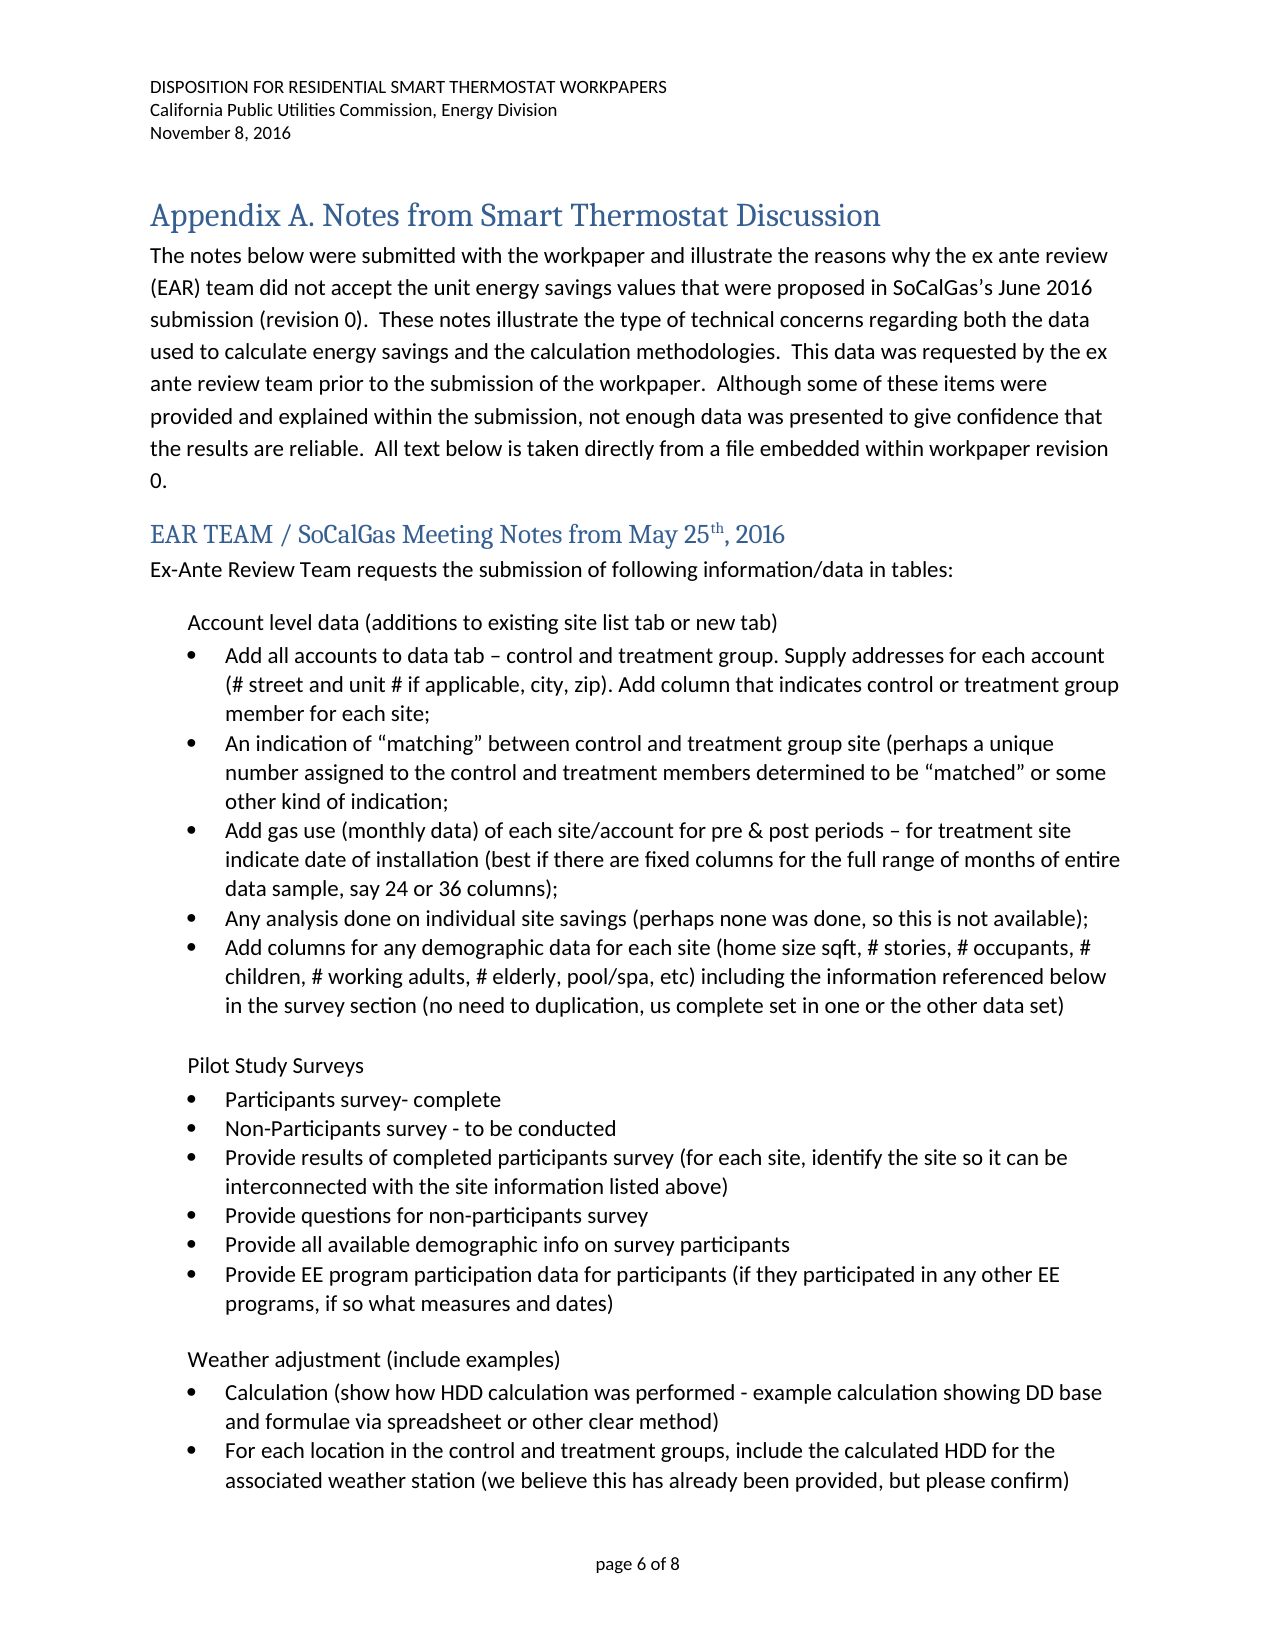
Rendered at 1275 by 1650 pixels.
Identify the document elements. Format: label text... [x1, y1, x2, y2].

text Account level data (additions to existing site list tab or new tab) [187, 608, 1125, 636]
list Provide results of completed participants survey (for each site, identify the site so it can be interconnected with the site information listed above) [187, 1142, 1125, 1200]
list Non-Participants survey - to be conducted [187, 1113, 1125, 1142]
list Add gas use (monthly data) of each site/account for pre & post periods – for treatment site indicate date of installation (best if there are fixed columns for the full range of months of entire data sample, say 24 or 36 columns); [187, 815, 1125, 903]
subtitle Appendix A. Notes from Smart Thermostat Discussion [150, 197, 1125, 235]
list Provide EE program participation data for participants (if they participated in any other EE programs, if so what measures and dates) [187, 1259, 1125, 1317]
list Calculation (show how HDD calculation was performed - example calculation showing DD base and formulae via spreadsheet or other clear method) [187, 1377, 1125, 1436]
text The notes below were submitted with the workpaper and illustrate the reasons why the ex ante review (EAR) team did not accept the unit energy savings values that were proposed in SoCalGas’s June 2016 submission (revision 0). These notes illustrate the type of technical concerns regarding both the data used to calculate energy savings and the calculation methodologies. This data was requested by the ex ante review team prior to the submission of the workpaper. Although some of these items were provided and explained within the submission, not enough data was presented to give confidence that the results are reliable. All text below is taken directly from a file embedded within workpaper revision 0. [150, 241, 1125, 494]
subtitle EAR TEAM / SoCalGas Meeting Notes from May 25th, 2016 [150, 519, 1125, 550]
list An indication of “matching” between control and treatment group site (perhaps a unique number assigned to the control and treatment members determined to be “matched” or some other kind of indication; [187, 728, 1125, 815]
list Participants survey- complete [187, 1084, 1125, 1113]
list Add columns for any demographic data for each site (home size sqft, # stories, # occupants, # children, # working adults, # elderly, pool/spa, etc) including the information referenced below in the survey section (no need to duplication, us complete set in one or the other data set) [187, 932, 1125, 1019]
list Any analysis done on individual site savings (perhaps none was done, so this is not available); [187, 903, 1125, 932]
list Add all accounts to data tab – control and treatment group. Supply addresses for each account (# street and unit # if applicable, city, zip). Add column that indicates control or treatment group member for each site; [187, 640, 1125, 728]
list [187, 1436, 1125, 1494]
text Weather adjustment (include examples) [187, 1345, 1125, 1373]
text Ex-Ante Review Team requests the submission of following information/data in tables: [150, 555, 1125, 583]
text Pilot Study Surveys [187, 1051, 1125, 1079]
list Provide questions for non-participants survey [187, 1200, 1125, 1229]
list Provide all available demographic info on survey participants [187, 1229, 1125, 1259]
